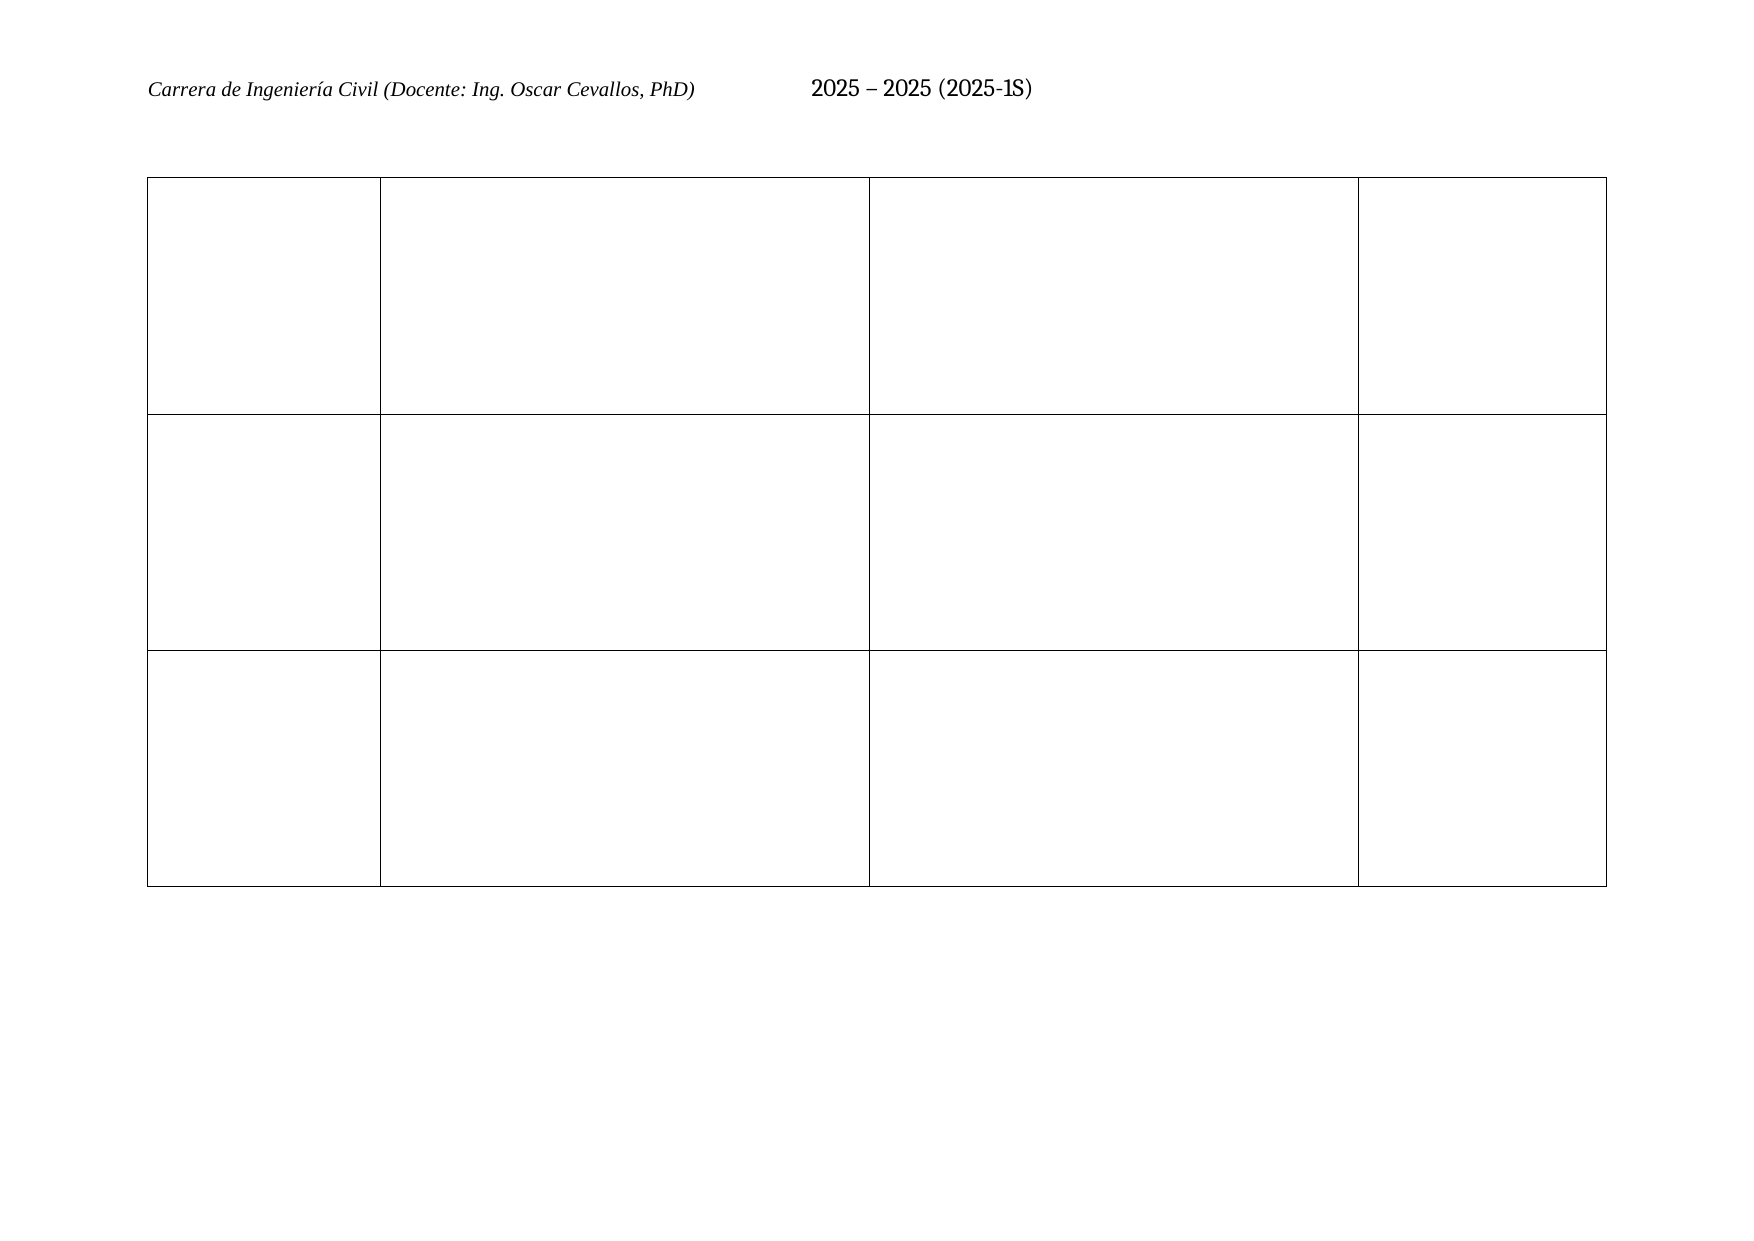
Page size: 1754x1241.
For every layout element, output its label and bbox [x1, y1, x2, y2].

table_cell [1359, 178, 1606, 413]
table_cell [148, 178, 380, 413]
table_cell [148, 415, 380, 650]
table_cell [381, 415, 869, 650]
table_cell [870, 178, 1358, 413]
table_cell [870, 651, 1358, 886]
table_cell [1359, 651, 1606, 886]
table_cell [381, 651, 869, 886]
table_cell [148, 651, 380, 886]
table_cell [381, 178, 869, 413]
table_cell [1359, 415, 1606, 650]
table_cell [870, 415, 1358, 650]
